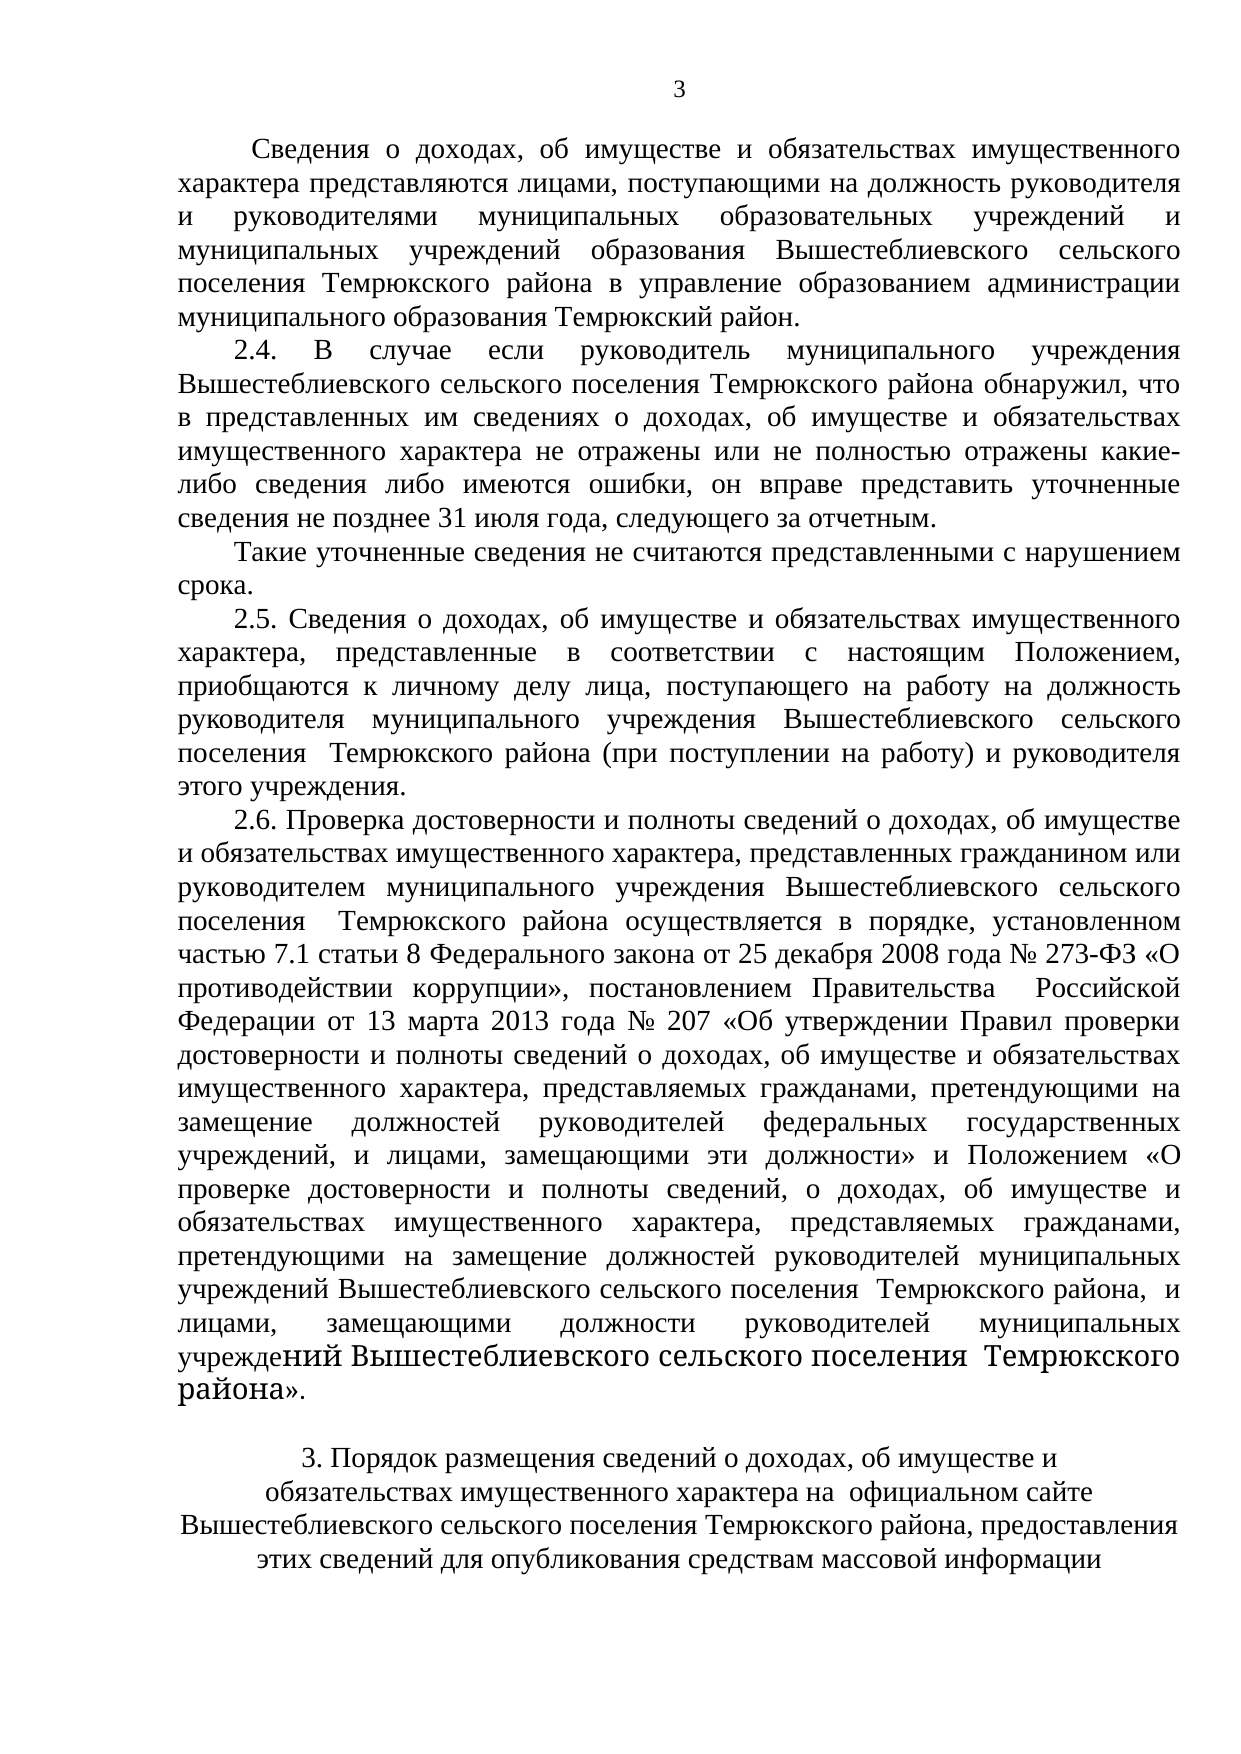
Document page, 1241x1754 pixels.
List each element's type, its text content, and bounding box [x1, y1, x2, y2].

text Такие уточненные сведения не считаются представленными с нарушением срока. [177, 534, 1181, 601]
subtitle 3. Порядок размещения сведений о доходах, об имуществе и [177, 1440, 1181, 1474]
subtitle обязательствах имущественного характера на официальном сайте [177, 1474, 1181, 1507]
list 2.5. Сведения о доходах, об имуществе и обязательствах имущественного характера, представленные в соответствии с настоящим Положением, приобщаются к личному делу лица, поступающего на работу на должность руководителя муниципального учреждения Вышестеблиевского сельского поселения Темрюкского района (при поступлении на работу) и руководителя этого учреждения. [177, 601, 1181, 802]
text Сведения о доходах, об имуществе и обязательствах имущественного характера представляются лицами, поступающими на должность руководителя и руководителями муниципальных образовательных учреждений и муниципальных учреждений образования Вышестеблиевского сельского поселения Темрюкского района в управление образованием администрации муниципального образования Темрюкский район. [177, 131, 1181, 332]
subtitle 2.6. Проверка достоверности и полноты сведений о доходах, об имуществе и обязательствах имущественного характера, представленных гражданином или руководителем муниципального учреждения Вышестеблиевского сельского поселения Темрюкского района осуществляется в порядке, установленном частью 7.1 статьи 8 Федерального закона от 25 декабря 2008 года № 273-ФЗ «О противодействии коррупции», постановлением Правительства Российской Федерации от 13 марта 2013 года № 207 «Об утверждении Правил проверки достоверности и полноты сведений о доходах, об имуществе и обязательствах имущественного характера, представляемых гражданами, претендующими на замещение должностей руководителей федеральных государственных учреждений, и лицами, замещающими эти должности» и Положением «О проверке достоверности и полноты сведений, о доходах, об имуществе и обязательствах имущественного характера, представляемых гражданами, претендующими на замещение должностей руководителей муниципальных учреждений Вышестеблиевского сельского поселения Темрюкского района, и лицами, замещающими должности руководителей муниципальных учреждений Вышестеблиевского сельского поселения Темрюкского района». [177, 802, 1181, 1407]
text 2.4. В случае если руководитель муниципального учреждения Вышестеблиевского сельского поселения Темрюкского района обнаружил, что в представленных им сведениях о доходах, об имуществе и обязательствах имущественного характера не отражены или не полностью отражены какие-либо сведения либо имеются ошибки, он вправе представить уточненные сведения не позднее 31 июля года, следующего за отчетным. [177, 332, 1181, 534]
subtitle Вышестеблиевского сельского поселения Темрюкского района, предоставления этих сведений для опубликования средствам массовой информации [177, 1507, 1181, 1574]
